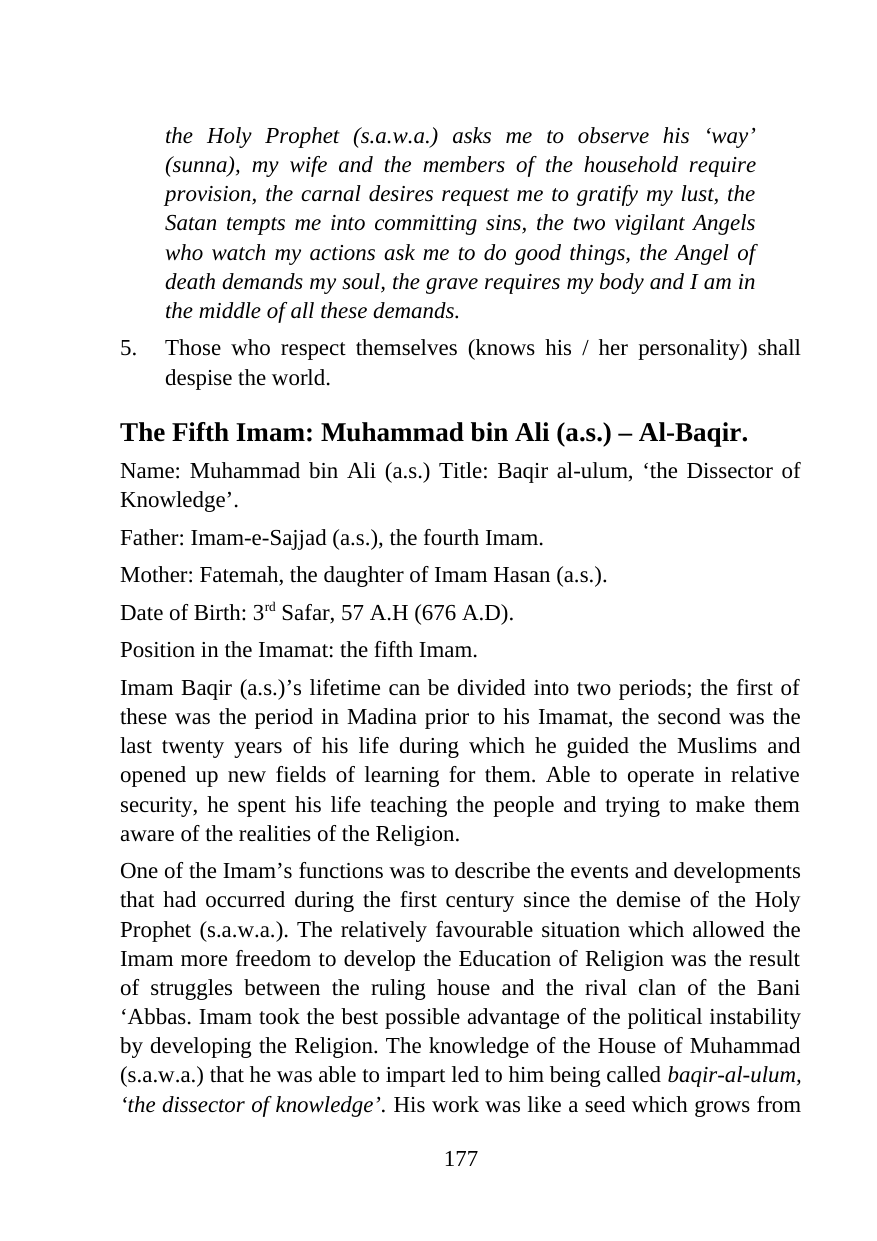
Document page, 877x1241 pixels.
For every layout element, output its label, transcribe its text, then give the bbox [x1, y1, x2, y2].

text Name: Muhammad bin Ali (a.s.) Title: Baqir al-ulum, ‘the Dissector of Knowledge’. [120, 455, 802, 514]
text Position in the Imamat: the fifth Imam. [120, 634, 802, 664]
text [120, 855, 802, 1118]
subtitle The Fifth Imam: Muhammad bin Ali (a.s.) – Al-Baqir. [120, 416, 802, 447]
text 5. Those who respect themselves (knows his / her personality) shall despise the world. [120, 332, 802, 391]
text Imam Baqir (a.s.)’s lifetime can be divided into two periods; the first of these was the period in Madina prior to his Imamat, the second was the last twenty years of his life during which he guided the Muslims and opened up new fields of learning for them. Able to operate in relative security, he spent his life teaching the people and trying to make them aware of the realities of the Religion. [120, 672, 802, 847]
text Father: Imam-e-Sajjad (a.s.), the fourth Imam. [120, 522, 802, 551]
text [165, 120, 757, 324]
text Date of Birth: 3rd Safar, 57 A.H (676 A.D). [120, 597, 802, 626]
text Mother: Fatemah, the daughter of Imam Hasan (a.s.). [120, 559, 802, 589]
